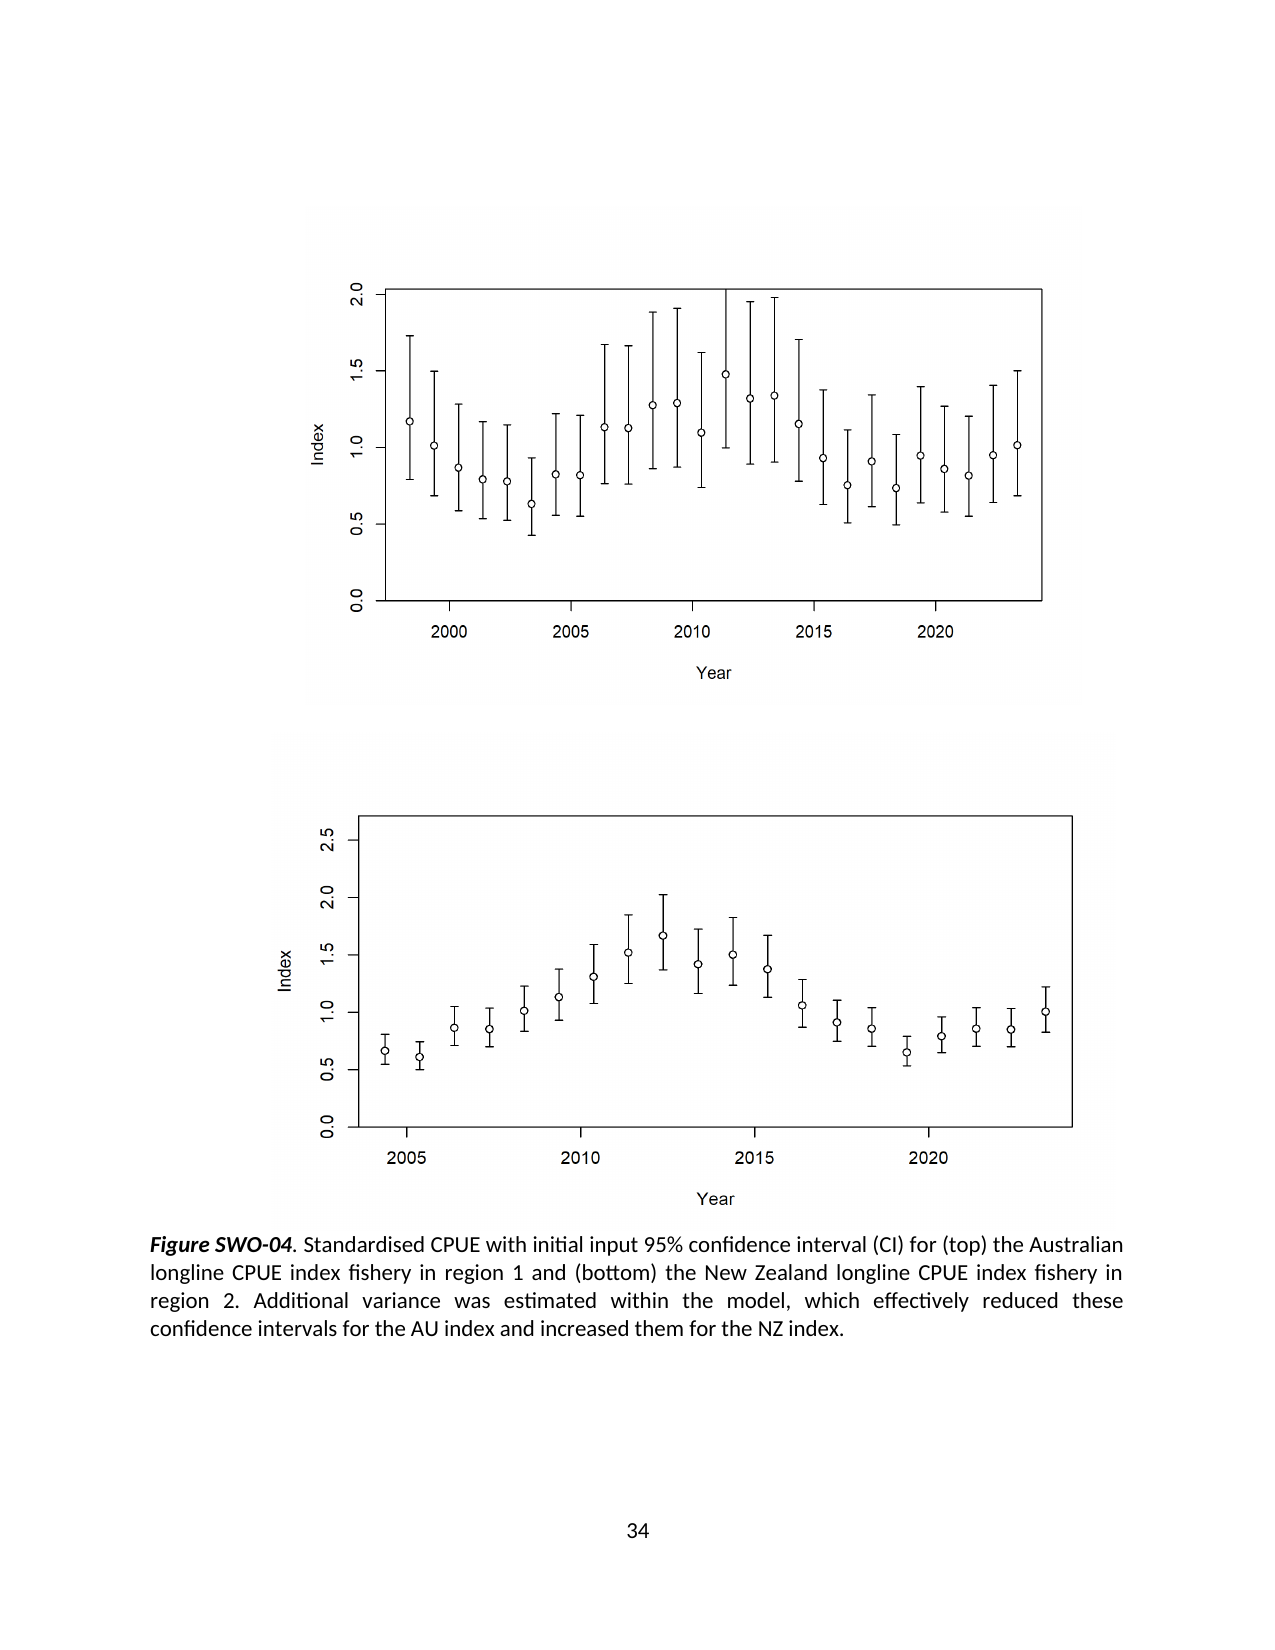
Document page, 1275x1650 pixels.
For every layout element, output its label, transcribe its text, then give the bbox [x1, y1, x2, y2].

picture [271, 732, 1117, 1231]
picture [305, 206, 1083, 705]
list Figure SWO-04. Standardised CPUE with initial input 95% confidence interval (CI) for (top) the Australian longline CPUE index fishery in region 1 and (bottom) the New Zealand longline CPUE index fishery in region 2. Additional variance was estimated within the model, which effectively reduced these confidence intervals for the AU index and increased them for the NZ index. [150, 1231, 1125, 1343]
